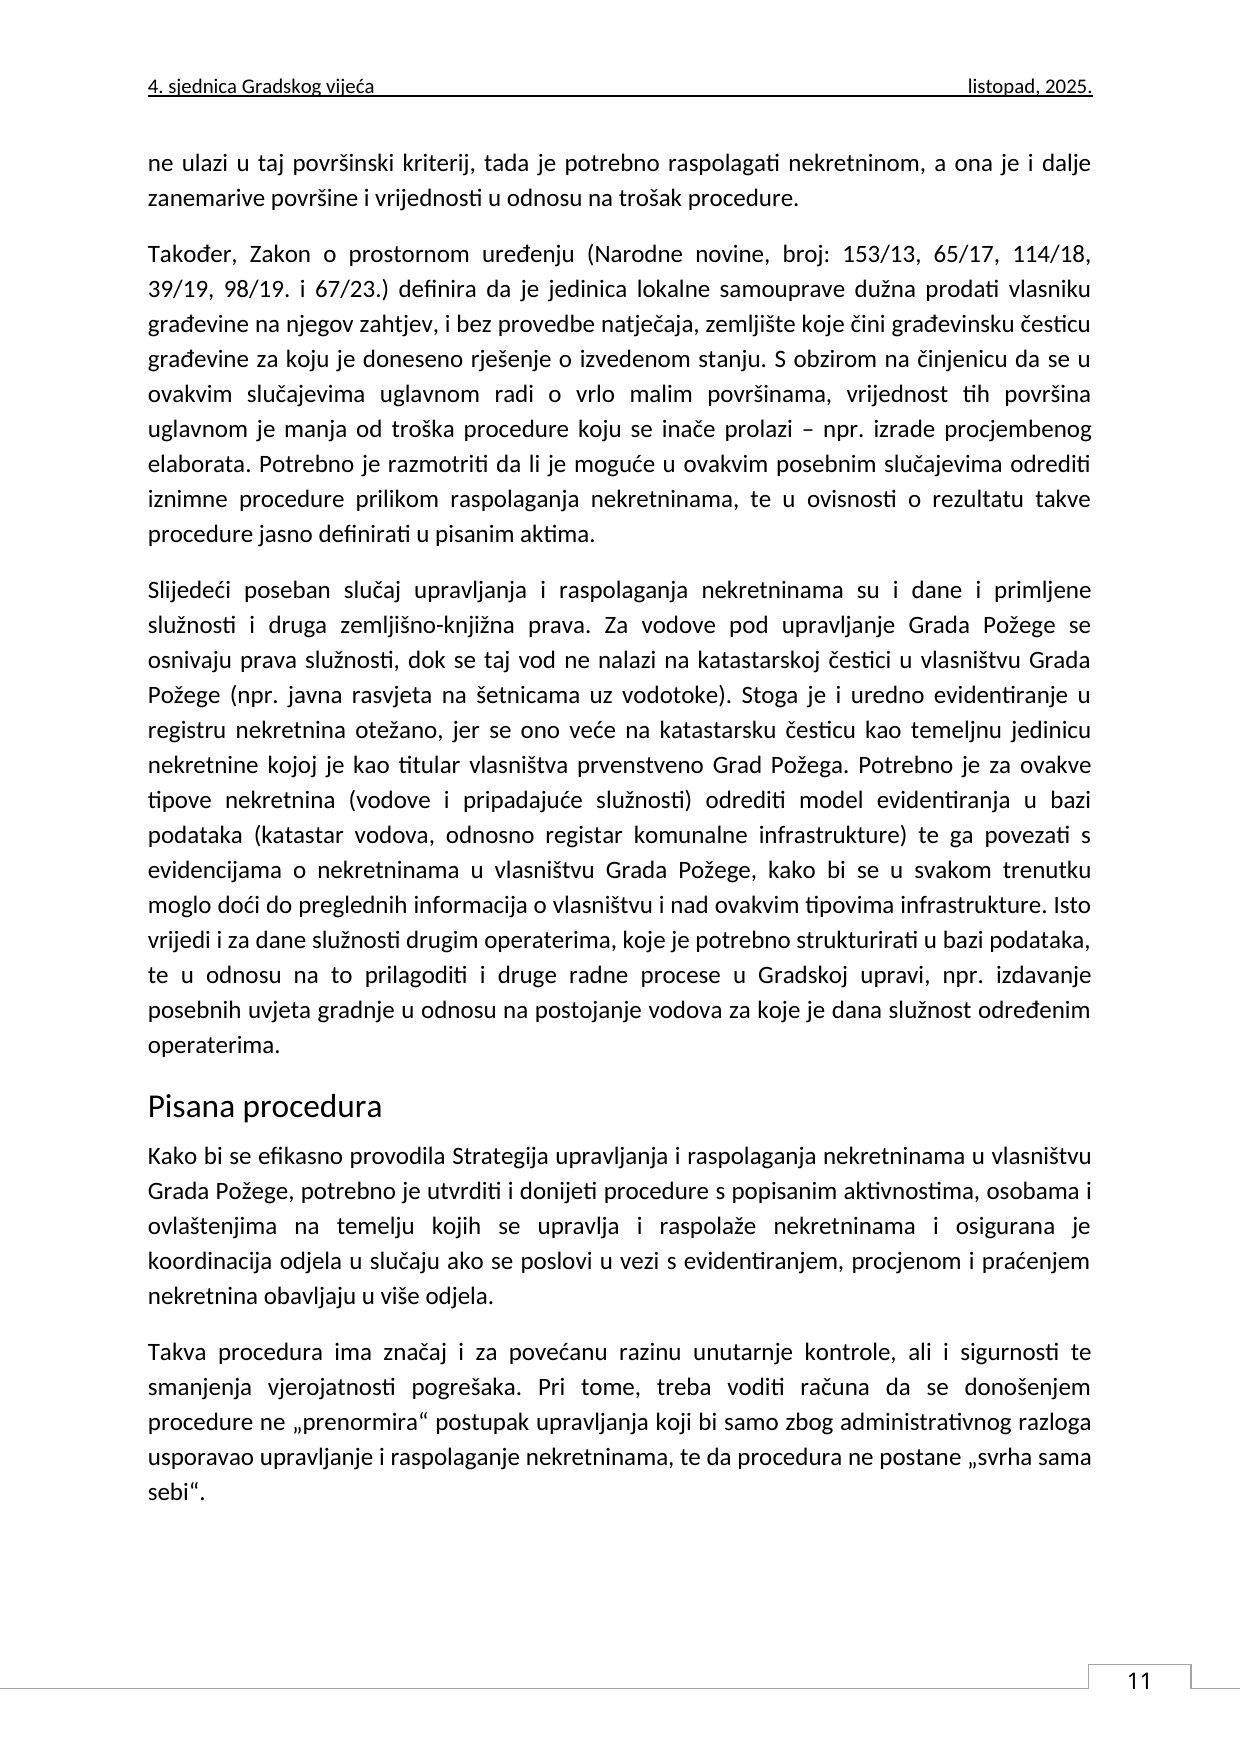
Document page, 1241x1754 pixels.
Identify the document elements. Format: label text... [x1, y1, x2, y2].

text Također, Zakon o prostornom uređenju (Narodne novine, broj: 153/13, 65/17, 114/18, 39/19, 98/19. i 67/23.) definira da je jedinica lokalne samouprave dužna prodati vlasniku građevine na njegov zahtjev, i bez provedbe natječaja, zemljište koje čini građevinsku česticu građevine za koju je doneseno rješenje o izvedenom stanju. S obzirom na činjenicu da se u ovakvim slučajevima uglavnom radi o vrlo malim površinama, vrijednost tih površina uglavnom je manja od troška procedure koju se inače prolazi – npr. izrade procjembenog elaborata. Potrebno je razmotriti da li je moguće u ovakvim posebnim slučajevima odrediti iznimne procedure prilikom raspolaganja nekretninama, te u ovisnosti o rezultatu takve procedure jasno definirati u pisanim aktima. [148, 238, 1093, 549]
text Takva procedura ima značaj i za povećanu razinu unutarnje kontrole, ali i sigurnosti te smanjenja vjerojatnosti pogrešaka. Pri tome, treba voditi računa da se donošenjem procedure ne „prenormira“ postupak upravljanja koji bi samo zbog administrativnog razloga usporavao upravljanje i raspolaganje nekretninama, te da procedura ne postane „svrha sama sebi“. [148, 1336, 1093, 1507]
text Slijedeći poseban slučaj upravljanja i raspolaganja nekretninama su i dane i primljene služnosti i druga zemljišno-knjižna prava. Za vodove pod upravljanje Grada Požege se osnivaju prava služnosti, dok se taj vod ne nalazi na katastarskoj čestici u vlasništvu Grada Požege (npr. javna rasvjeta na šetnicama uz vodotoke). Stoga je i uredno evidentiranje u registru nekretnina otežano, jer se ono veće na katastarsku česticu kao temeljnu jedinicu nekretnine kojoj je kao titular vlasništva prvenstveno Grad Požega. Potrebno je za ovakve tipove nekretnina (vodove i pripadajuće služnosti) odrediti model evidentiranja u bazi podataka (katastar vodova, odnosno registar komunalne infrastrukture) te ga povezati s evidencijama o nekretninama u vlasništvu Grada Požege, kako bi se u svakom trenutku moglo doći do preglednih informacija o vlasništvu i nad ovakvim tipovima infrastrukture. Isto vrijedi i za dane služnosti drugim operaterima, koje je potrebno strukturirati u bazi podataka, te u odnosu na to prilagoditi i druge radne procese u Gradskoj upravi, npr. izdavanje posebnih uvjeta gradnje u odnosu na postojanje vodova za koje je dana služnost određenim operaterima. [148, 574, 1093, 1060]
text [148, 148, 1093, 213]
subtitle Pisana procedura [148, 1085, 1093, 1126]
text Kako bi se efikasno provodila Strategija upravljanja i raspolaganja nekretninama u vlasništvu Grada Požege, potrebno je utvrditi i donijeti procedure s popisanim aktivnostima, osobama i ovlaštenjima na temelju kojih se upravlja i raspolaže nekretninama i osigurana je koordinacija odjela u slučaju ako se poslovi u vezi s evidentiranjem, procjenom i praćenjem nekretnina obavljaju u više odjela. [148, 1140, 1093, 1311]
